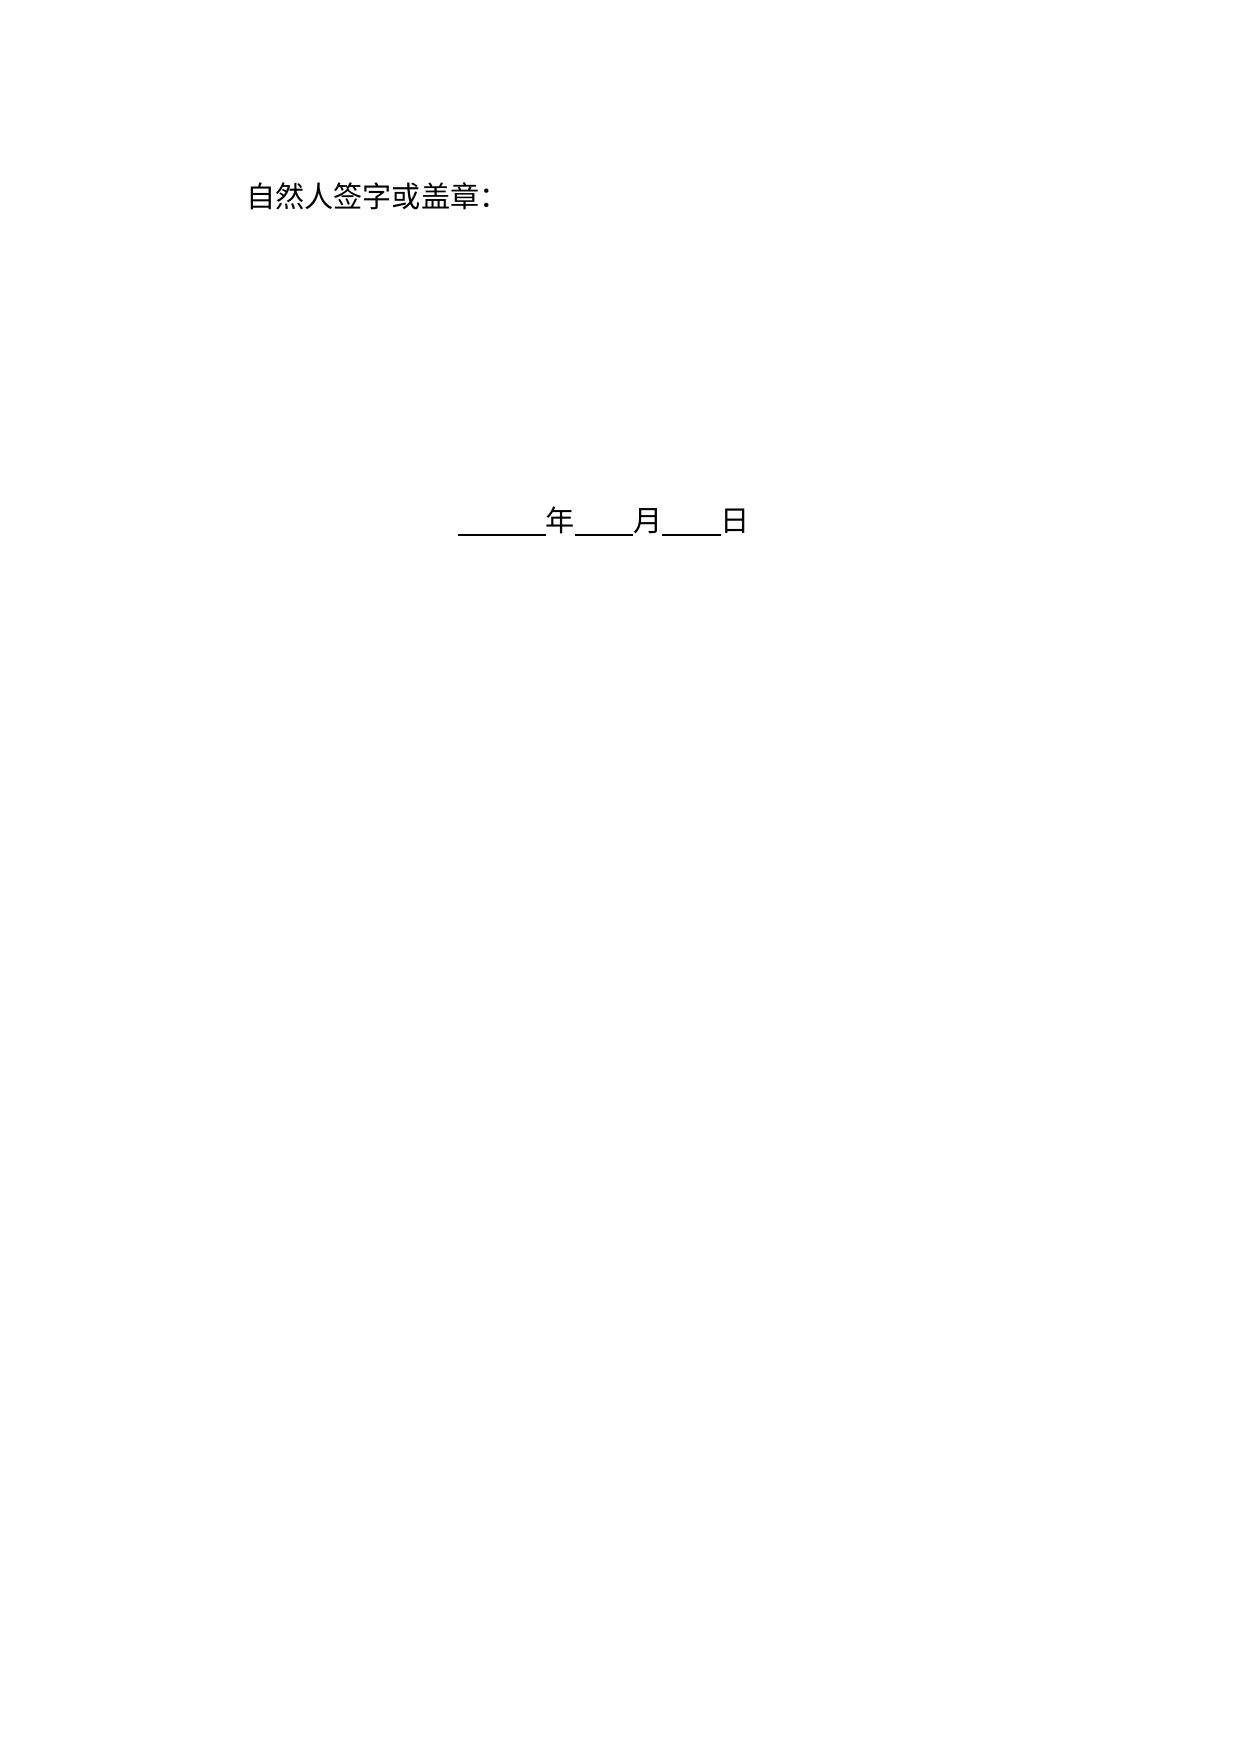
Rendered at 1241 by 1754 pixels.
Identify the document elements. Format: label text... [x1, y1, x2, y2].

text 自然人签字或盖章： [187, 162, 1053, 227]
text 年 月 日 [187, 486, 1053, 551]
